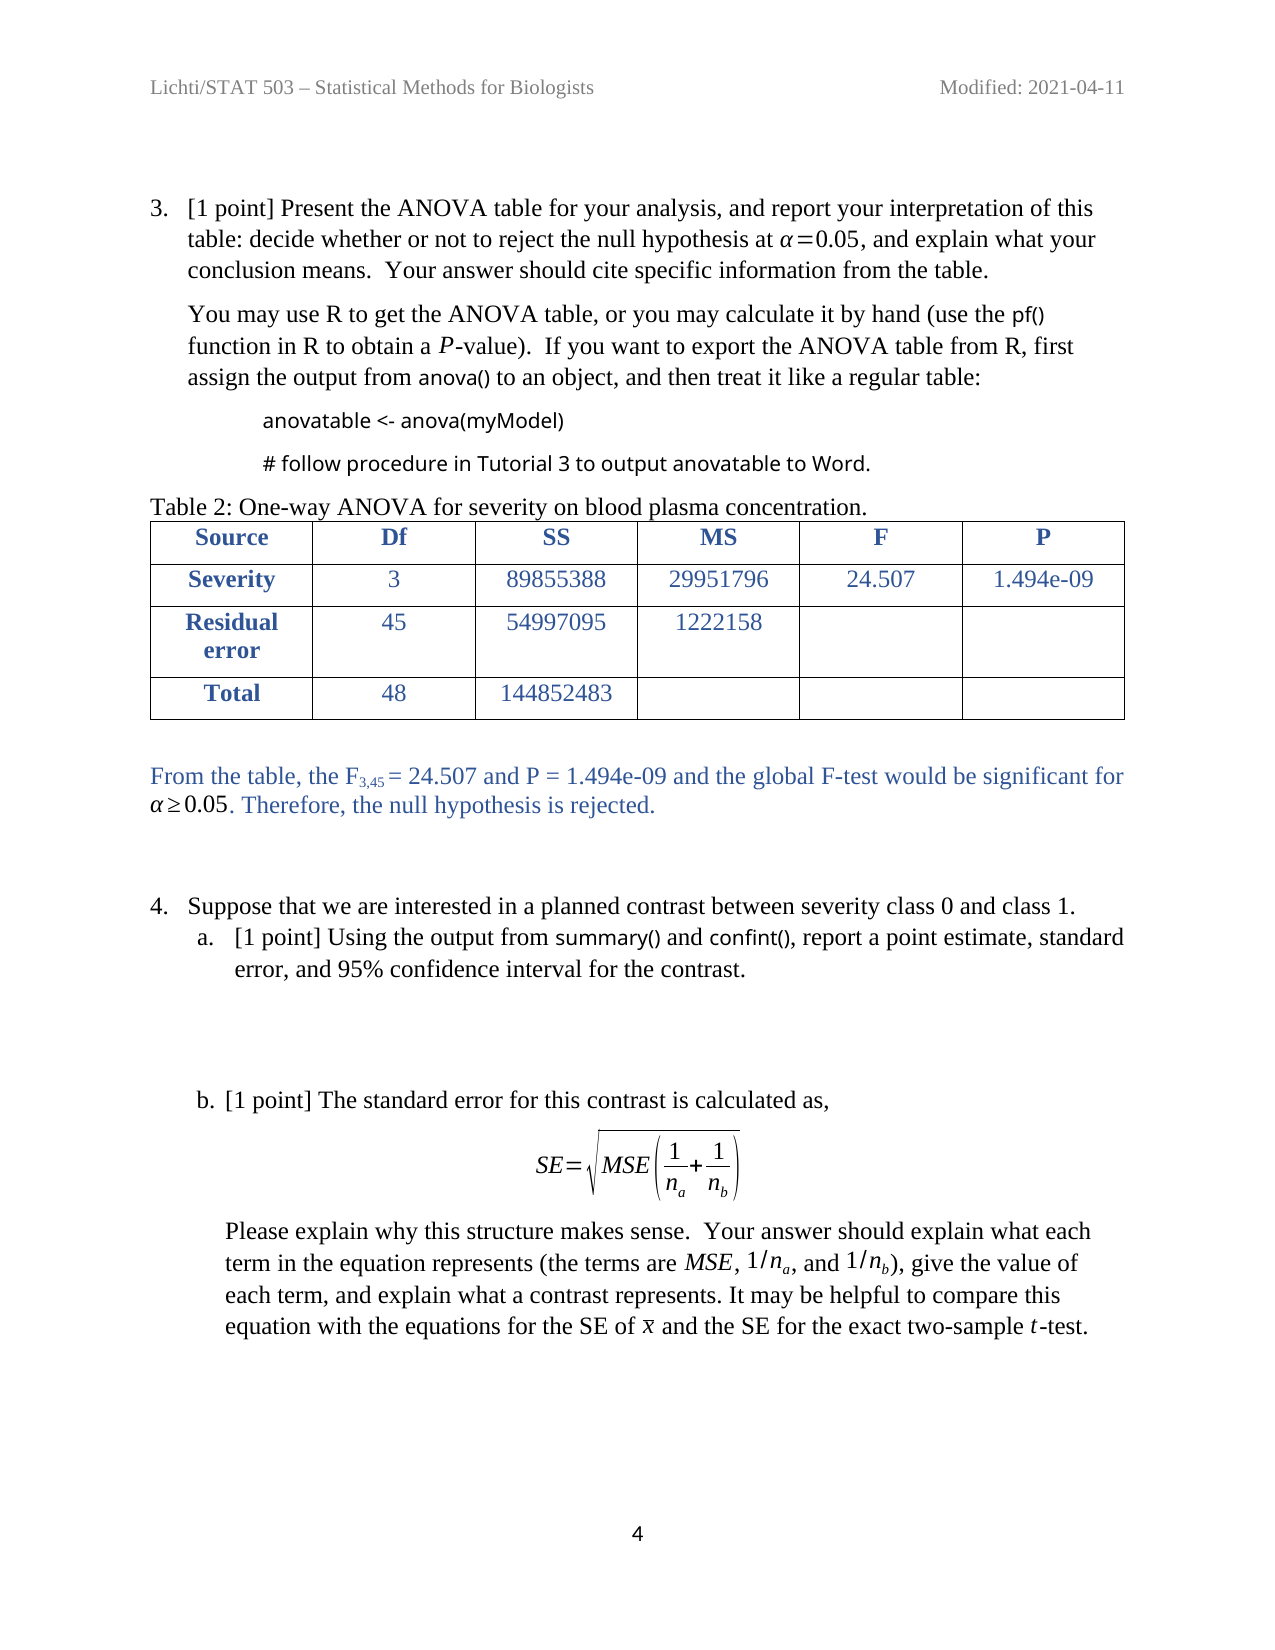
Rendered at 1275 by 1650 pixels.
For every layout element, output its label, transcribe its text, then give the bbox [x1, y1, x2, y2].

table_header F [800, 522, 962, 563]
table_cell [963, 678, 1124, 719]
table_header Source [151, 522, 312, 563]
table_cell 89855388 [476, 565, 637, 606]
table_header P [963, 522, 1124, 563]
table_cell 1.494e-09 [963, 565, 1124, 606]
table_header Df [313, 522, 475, 563]
text From the table, the F3,45 = 24.507 and P = 1.494e-09 and the global F-test would be significant for . Therefore, the null hypothesis is rejected. [150, 761, 1125, 819]
table_cell 24.507 [800, 565, 962, 606]
list anovatable <- anova(myModel) [262, 406, 1125, 435]
list [1 point] Using the output from summary() and confint(), report a point estimate, standard error, and 95% confidence interval for the contrast. [197, 922, 1125, 983]
table_cell Residual error [151, 607, 312, 677]
list You may use R to get the ANOVA table, or you may calculate it by hand (use the pf() function in R to obtain a -value). If you want to export the ANOVA table from R, first assign the output from anova() to an object, and then treat it like a regular table: [187, 299, 1125, 391]
table_cell 45 [313, 607, 475, 677]
table_header SS [476, 522, 637, 563]
text Table 2: One-way ANOVA for severity on blood plasma concentration. [150, 492, 1125, 521]
table_cell 54997095 [476, 607, 637, 677]
table_cell 1222158 [638, 607, 799, 677]
table_cell [638, 678, 799, 719]
table_cell 48 [313, 678, 475, 719]
table_cell Severity [151, 565, 312, 606]
table_cell [963, 607, 1124, 677]
table_cell [800, 678, 962, 719]
list [1 point] Present the ANOVA table for your analysis, and report your interpretation of this table: decide whether or not to reject the null hypothesis at , and explain what your conclusion means. Your answer should cite specific information from the table. [150, 193, 1125, 284]
table_cell 144852483 [476, 678, 637, 719]
table_cell Total [151, 678, 312, 719]
list # follow procedure in Tutorial 3 to output anovatable to Word. [262, 449, 1125, 478]
table_cell 29951796 [638, 565, 799, 606]
table_cell 3 [313, 565, 475, 606]
list Suppose that we are interested in a planned contrast between severity class 0 and class 1. [150, 891, 1125, 920]
list [1 point] The standard error for this contrast is calculated as, [196, 1085, 1125, 1113]
table_cell [800, 607, 962, 677]
list Please explain why this structure makes sense. Your answer should explain what each term in the equation represents (the terms are , , and ), give the value of each term, and explain what a contrast represents. It may be helpful to compare this equation with the equations for the SE of and the SE for the exact two-sample -test. [225, 1216, 1125, 1340]
table_header MS [638, 522, 799, 563]
